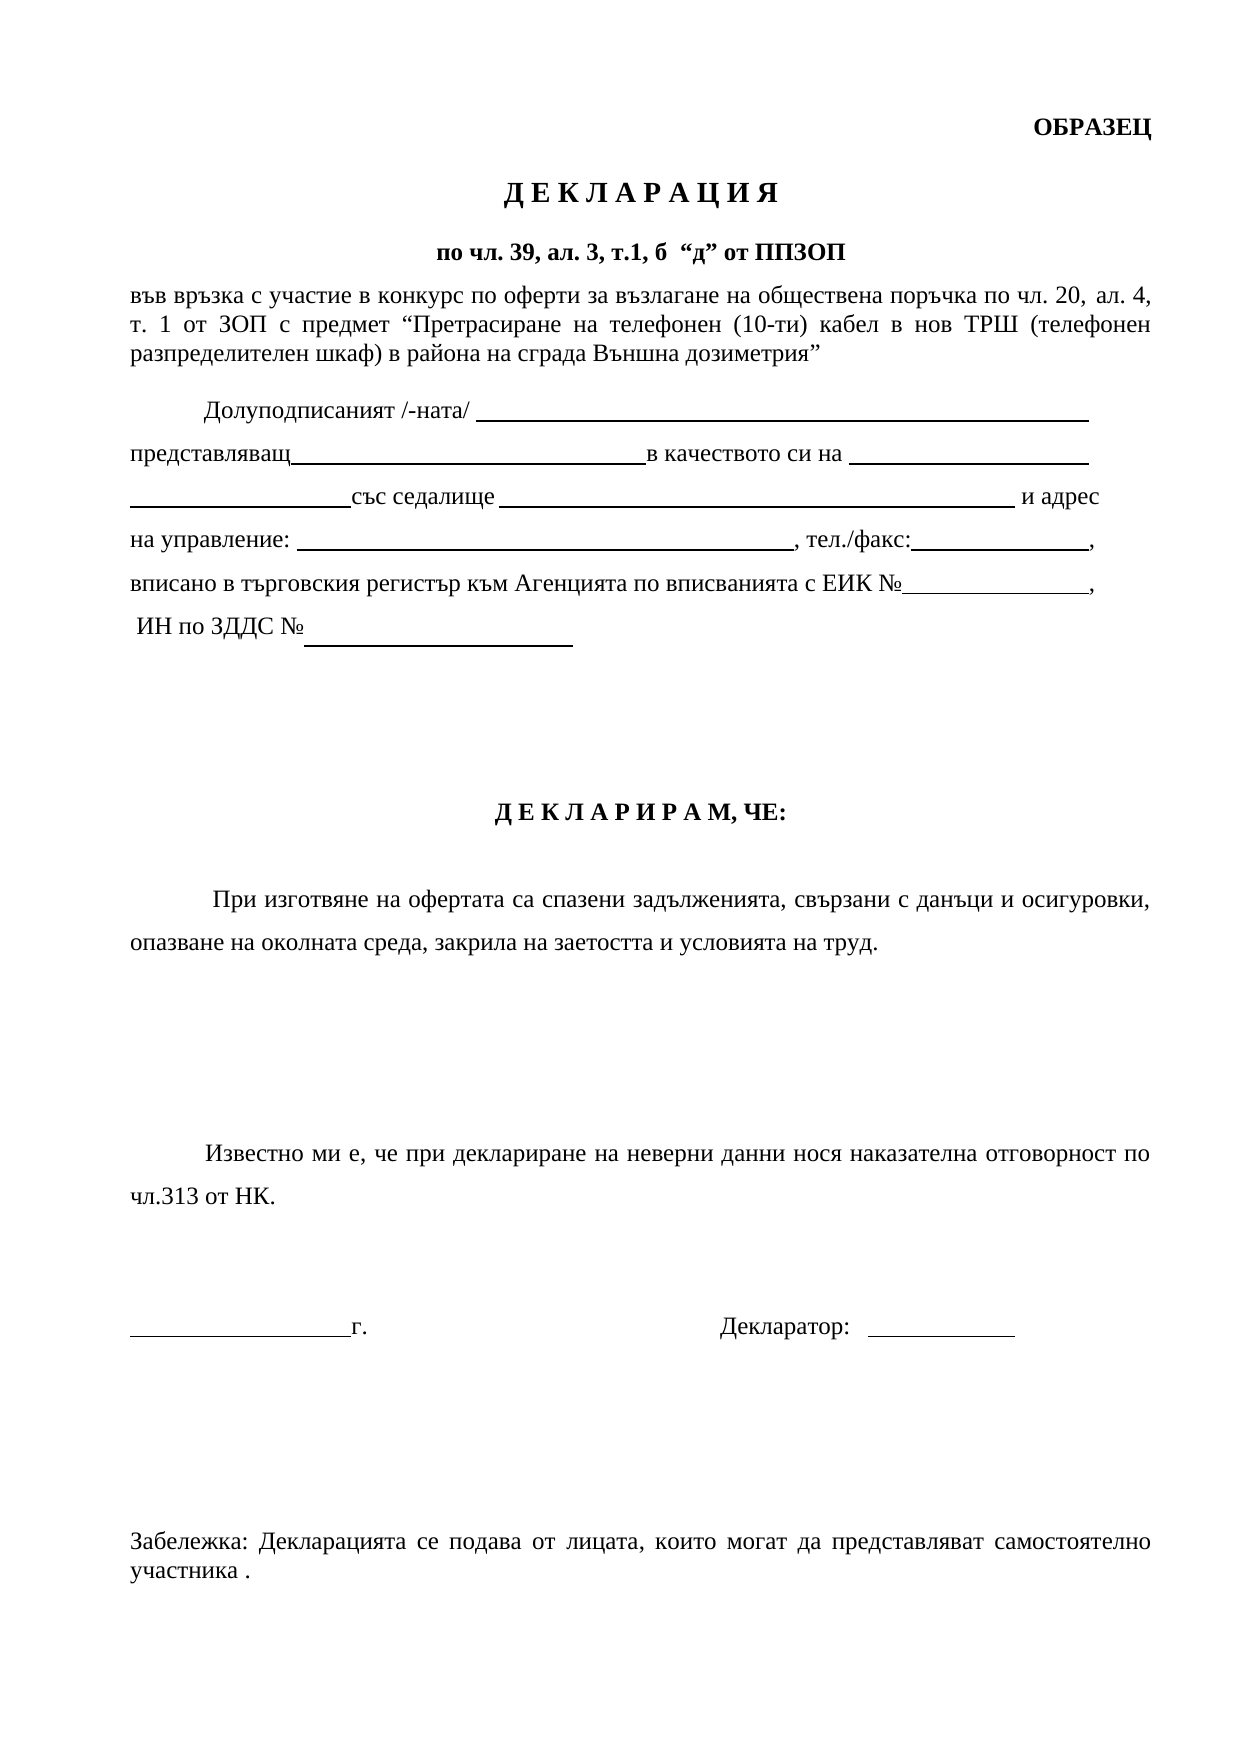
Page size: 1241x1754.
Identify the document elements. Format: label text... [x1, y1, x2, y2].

text Забележка: Декларацията се подава от лицата, които могат да представляват самостоятелно участника . [130, 1526, 1152, 1584]
text представляващ в качеството си на [130, 438, 1152, 467]
text Д Е К Л А Р И Р А М, ЧЕ: [130, 797, 1152, 826]
text във връзка с участие в конкурс по оферти за възлагане на обществена поръчка по чл. 20, ал. 4, т. 1 от ЗОП с предмет “Претрасиране на телефонен (10-ти) кабел в нов ТРШ (телефонен разпределителен шкаф) в района на сграда Външна дозиметрия” [130, 280, 1152, 366]
text със седалище и адрес [130, 481, 1152, 510]
text При изготвяне на офертата са спазени задълженията, свързани с данъци и осигуровки, опазване на околната среда, закрила на заетостта и условията на труд. [130, 884, 1152, 956]
text по чл. 39, ал. 3, т.1, б “д” от ППЗОП [130, 237, 1152, 266]
text Известно ми е, че при деклариране на неверни данни нося наказателна отговорност по чл.313 от НК. [130, 1138, 1152, 1210]
text г. Декларатор: [130, 1311, 1152, 1339]
text ИН по ЗДДС № [130, 611, 1152, 649]
text Долуподписаният /-ната/ [130, 395, 1152, 424]
list ОБРАЗЕЦ [636, 112, 1152, 141]
title Д Е К Л А Р А Ц И Я [130, 175, 1152, 208]
text на управление: , тел./факс: , вписано в търговския регистър към Агенцията по вписванията с ЕИК № , [130, 524, 1152, 596]
